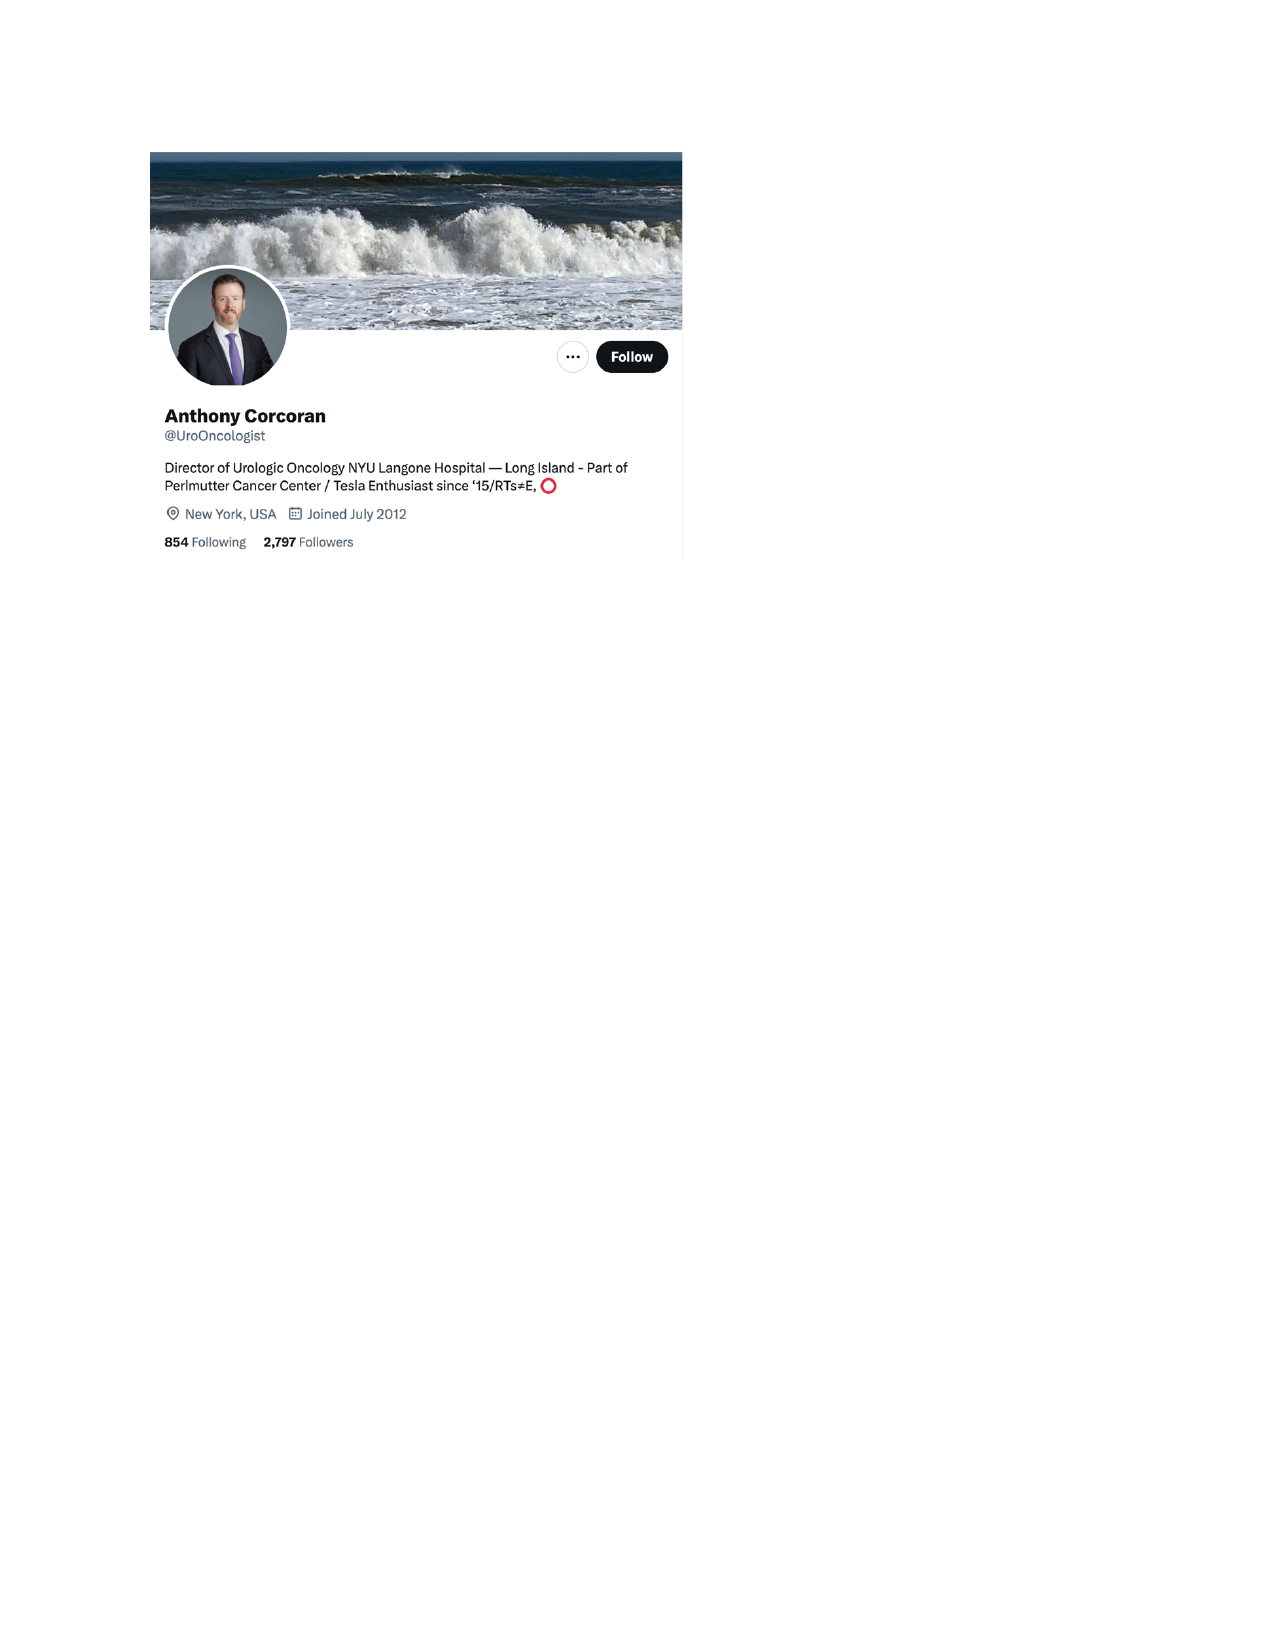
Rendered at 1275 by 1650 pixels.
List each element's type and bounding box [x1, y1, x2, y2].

picture [150, 150, 683, 561]
